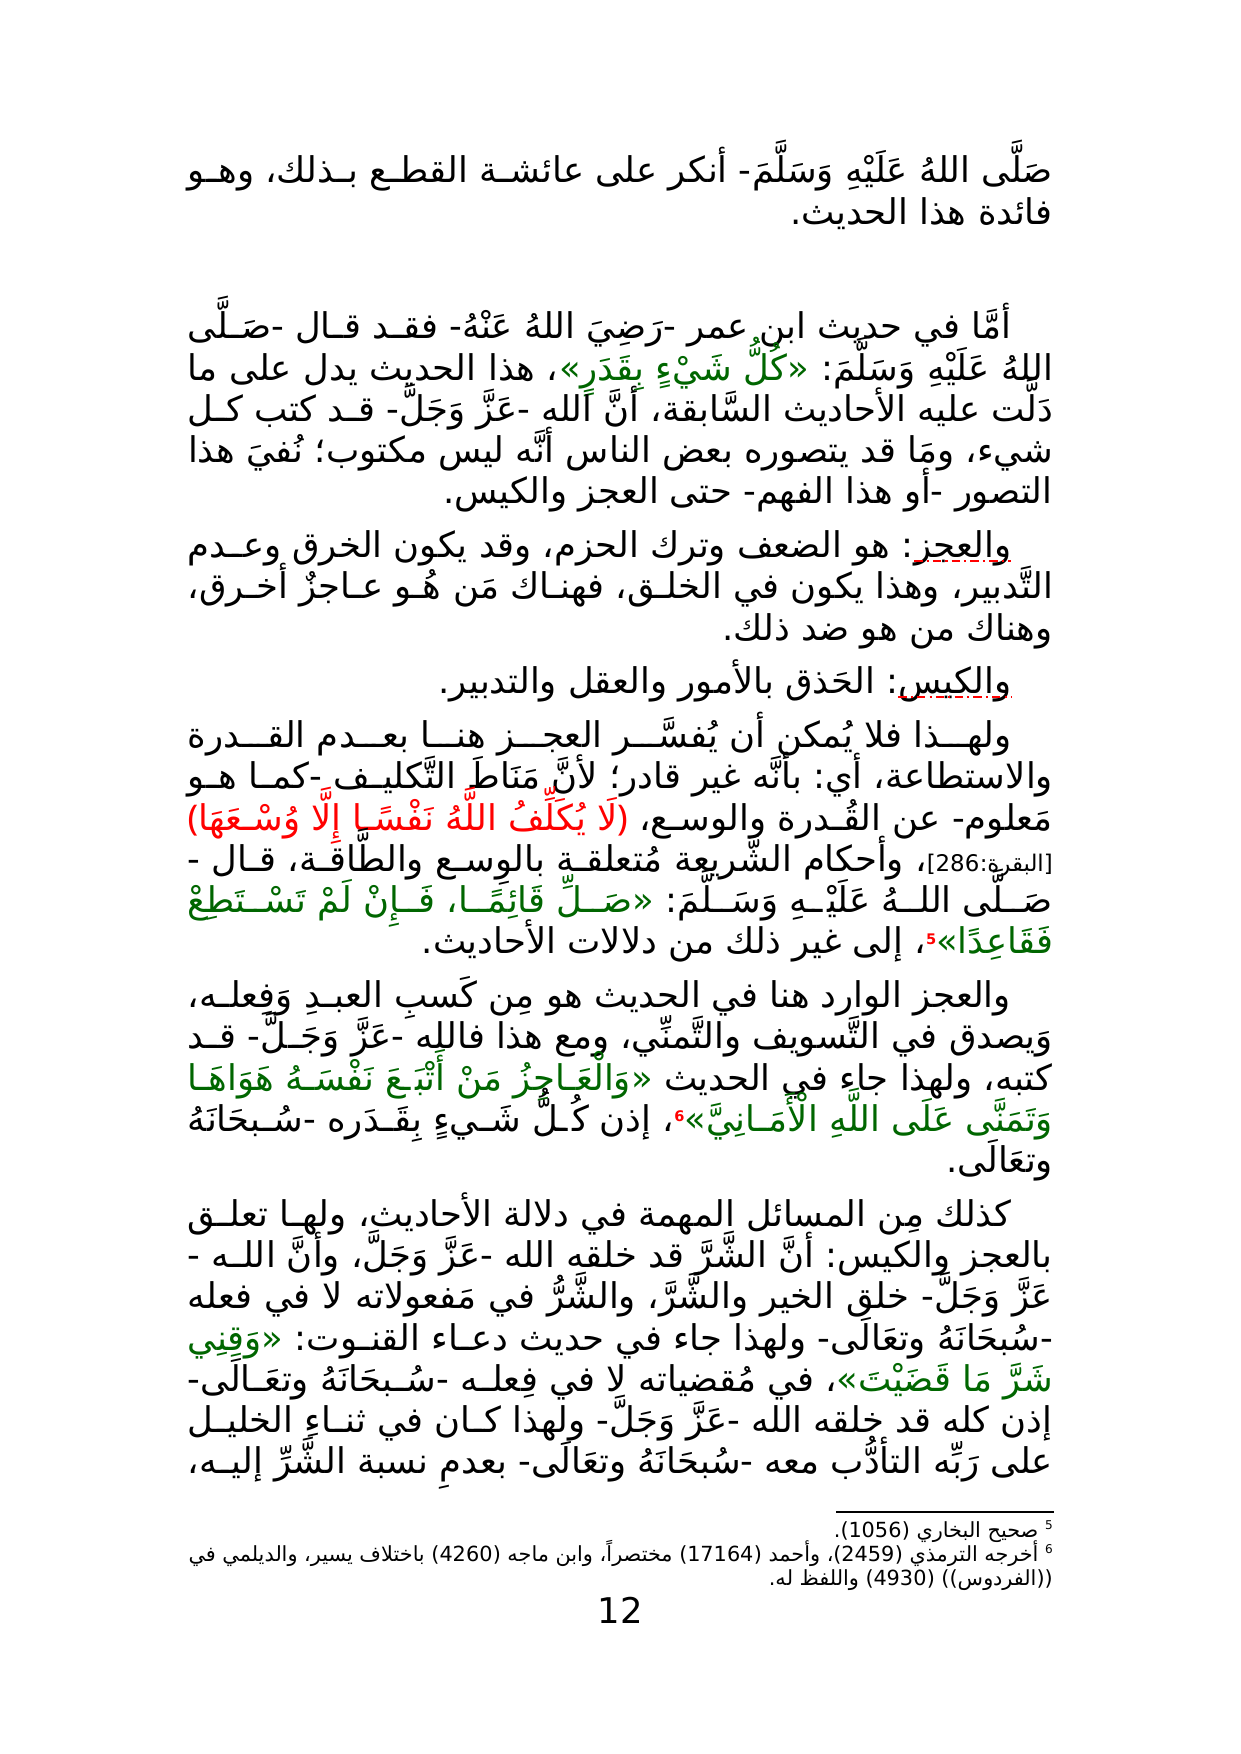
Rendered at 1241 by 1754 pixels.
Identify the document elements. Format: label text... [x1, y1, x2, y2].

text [187, 1193, 1053, 1482]
text والكيس: الحَذق بالأمور والعقل والتدبير. [187, 661, 1053, 702]
text والعجز: هو الضعف وترك الحزم، وقد يكون الخرق وعدم التَّدبير، وهذا يكون في الخلق، فهناك مَن هُو عاجزٌ أخرق، وهناك من هو ضد ذلك. [187, 524, 1053, 648]
text والعجز الوارد هنا في الحديث هو مِن كَسبِ العبدِ وَفِعله، وَيصدق في التَّسويف والتَّمنِّي، ومع هذا فالله -عَزَّ وَجَلَّ- قد كتبه، ولهذا جاء في الحديث «وَالْعَاجِزُ مَنْ أَتْبَعَ نَفْسَهُ هَوَاهَا وَتَمَنَّى عَلَى اللَّهِ الْأَمَانِيَّ»، إذن كُلُّ شَيءٍ بِقَدَره -سُبحَانَهُ وتعَالَى. [187, 974, 1053, 1181]
text أمَّا في حديث ابن عمر -رَضِيَ اللهُ عَنْهُ- فقد قال -صَلَّى اللهُ عَلَيْهِ وَسَلَّمَ: «كُلُّ شَيْءٍ بِقَدَرٍ»، هذا الحديث يدل على ما دَلَّت عليه الأحاديث السَّابقة، أنَّ الله -عَزَّ وَجَلَّ- قد كتب كل شيء، ومَا قد يتصوره بعض الناس أنَّه ليس مكتوب؛ نُفيَ هذا التصور -أو هذا الفهم- حتى العجز والكيس. [187, 306, 1053, 512]
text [187, 150, 1053, 232]
text ولهذا فلا يُمكن أن يُفسَّر العجز هنا بعدم القدرة والاستطاعة، أي: بأنَّه غير قادر؛ لأنَّ مَنَاطَ التَّكليف -كما هو مَعلوم- عن القُدرة والوسع، ﴿لَا يُكَلِّفُ اللَّهُ نَفْسًا إِلَّا وُسْعَهَا﴾ [البقرة:286]، وأحكام الشَّريعة مُتعلقة بالوِسع والطَّاقة، قال -صَلَّى اللهُ عَلَيْهِ وَسَلَّمَ: «صَلِّ قَائِمًا، فَإِنْ لَمْ تَسْتَطِعْ فَقَاعِدًا»، إلى غير ذلك من دلالات الأحاديث. [187, 714, 1053, 962]
